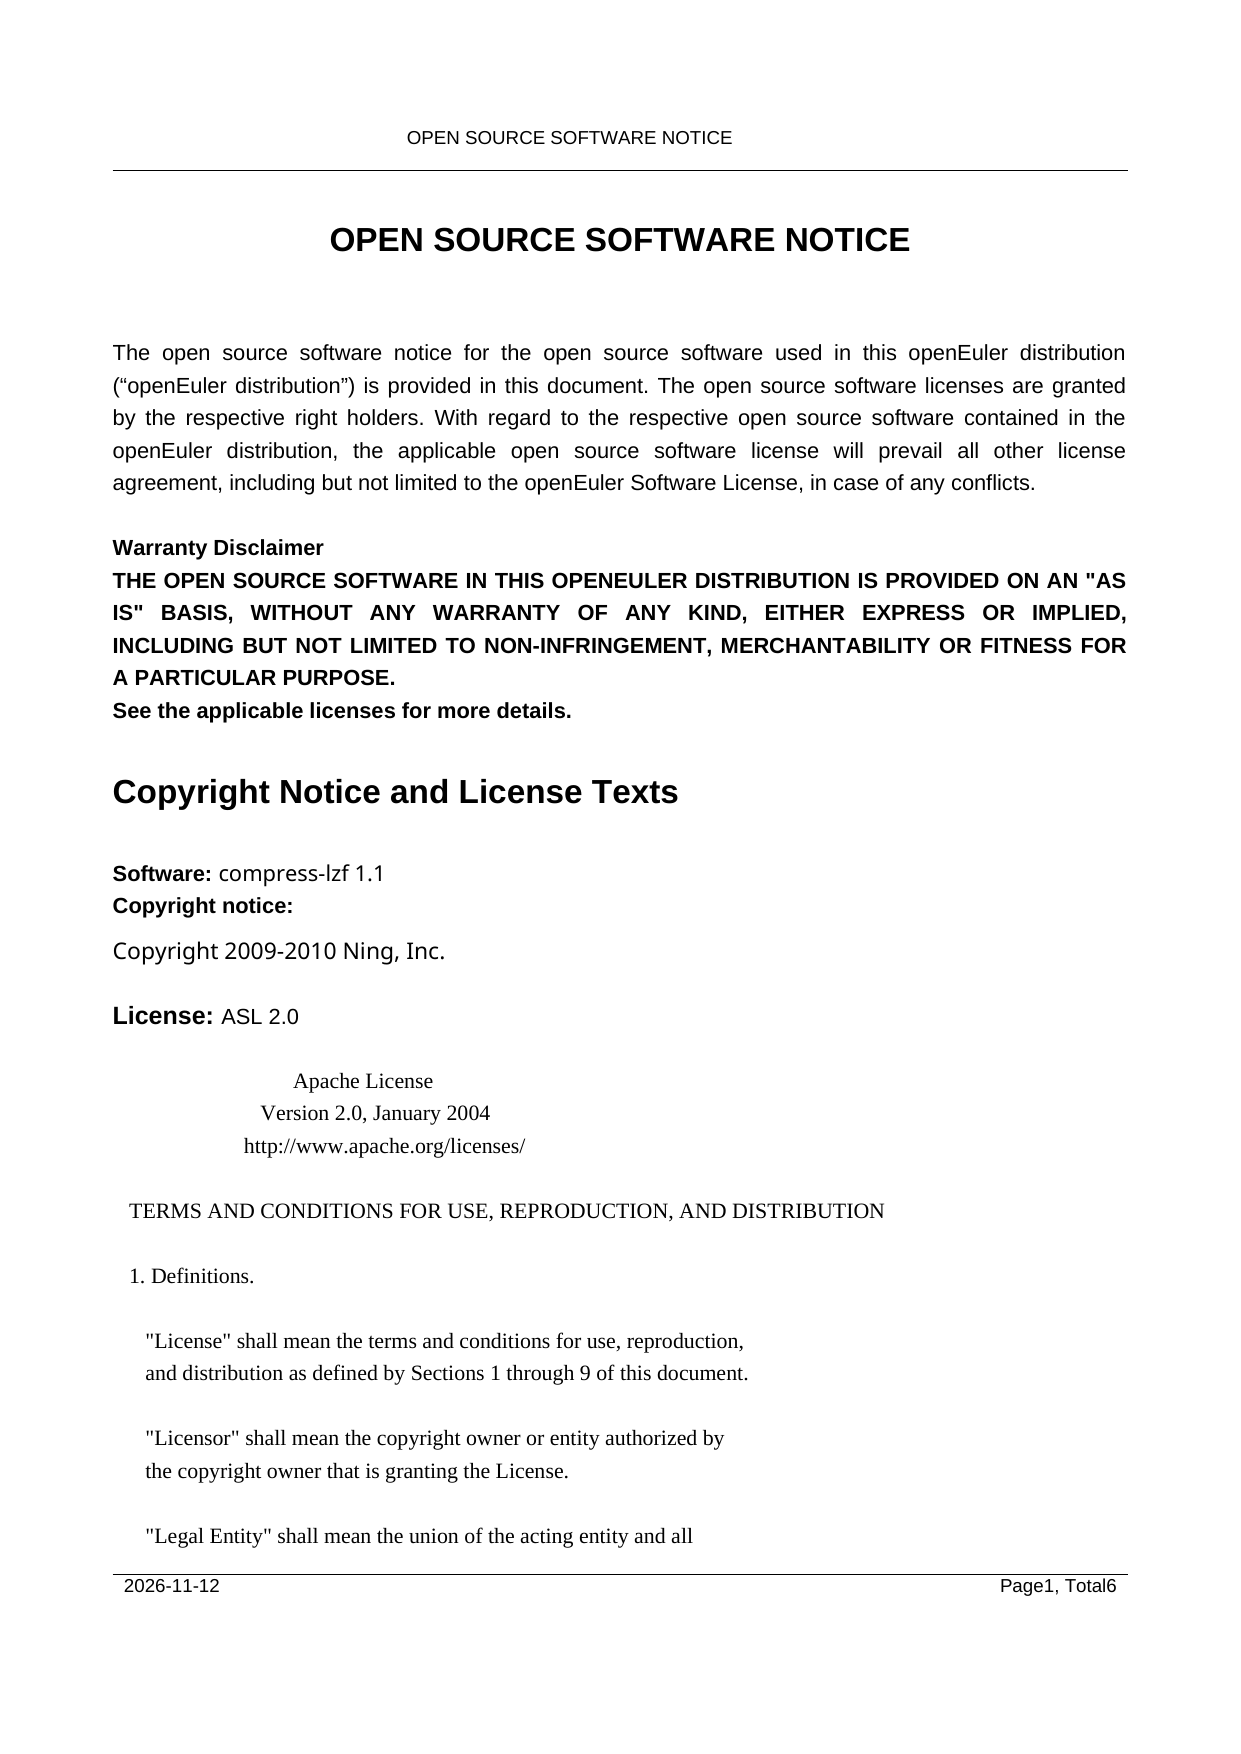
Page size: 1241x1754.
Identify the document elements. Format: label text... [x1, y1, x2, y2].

text Warranty Disclaimer [112, 531, 1128, 564]
text OPEN SOURCE SOFTWARE NOTICE [112, 206, 1128, 271]
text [112, 1031, 1128, 1551]
text License: ASL 2.0 [112, 999, 1128, 1031]
text Copyright notice: [112, 889, 1128, 921]
text Copyright Notice and License Texts [112, 759, 1128, 824]
text THE OPEN SOURCE SOFTWARE IN THIS OPENEULER DISTRIBUTION IS PROVIDED ON AN "AS IS" BASIS, WITHOUT ANY WARRANTY OF ANY KIND, EITHER EXPRESS OR IMPLIED, INCLUDING BUT NOT LIMITED TO NON-INFRINGEMENT, MERCHANTABILITY OR FITNESS FOR A PARTICULAR PURPOSE. See the applicable licenses for more details. [112, 564, 1128, 726]
text The open source software notice for the open source software used in this openEuler distribution (“openEuler distribution”) is provided in this document. The open source software licenses are granted by the respective right holders. With regard to the respective open source software contained in the openEuler distribution, the applicable open source software license will prevail all other license agreement, including but not limited to the openEuler Software License, in case of any conflicts. [112, 336, 1128, 499]
text Copyright 2009-2010 Ning, Inc. [112, 934, 1128, 999]
title Software: compress-lzf 1.1 [112, 856, 1128, 889]
